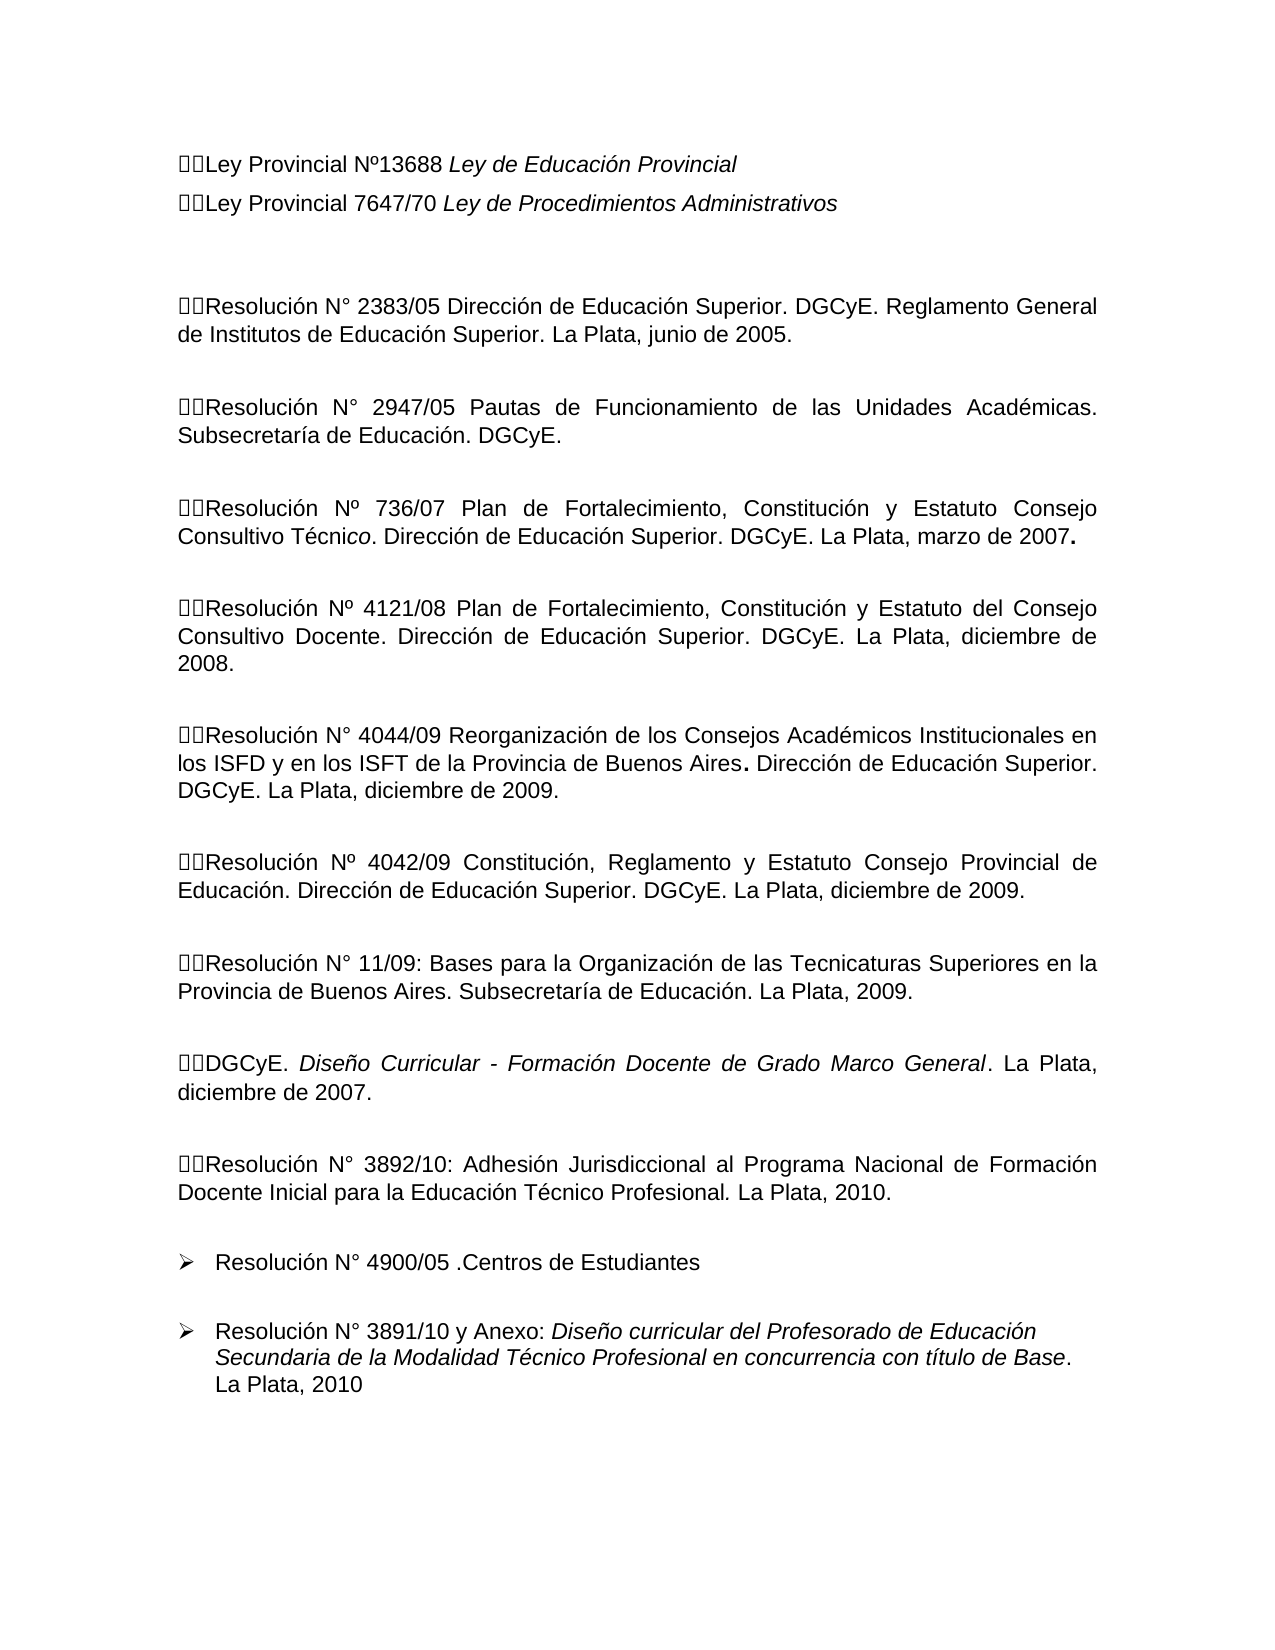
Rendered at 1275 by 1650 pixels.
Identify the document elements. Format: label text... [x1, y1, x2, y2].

text Resolución N° 2947/05 Pautas de Funcionamiento de las Unidades Académicas. Subsecretaría de Educación. DGCyE. [177, 391, 1098, 448]
text Resolución N° 11/09: Bases para la Organización de las Tecnicaturas Superiores en la Provincia de Buenos Aires. Subsecretaría de Educación. La Plata, 2009. [177, 947, 1098, 1004]
text Resolución Nº 4042/09 Constitución, Reglamento y Estatuto Consejo Provincial de Educación. Dirección de Educación Superior. DGCyE. La Plata, diciembre de 2009. [177, 846, 1098, 904]
text Resolución N° 2383/05 Dirección de Educación Superior. DGCyE. Reglamento General de Institutos de Educación Superior. La Plata, junio de 2005. [177, 290, 1098, 348]
text Resolución N° 3892/10: Adhesión Jurisdiccional al Programa Nacional de Formación Docente Inicial para la Educación Técnico Profesional. La Plata, 2010. [177, 1148, 1098, 1206]
list Resolución N° 3891/10 y Anexo: Diseño curricular del Profesorado de Educación Secundaria de la Modalidad Técnico Profesional en concurrencia con título de Base. La Plata, 2010 [177, 1318, 1098, 1397]
text Ley Provincial 7647/70 Ley de Procedimientos Administrativos [177, 187, 1098, 218]
text DGCyE. Diseño Curricular - Formación Docente de Grado Marco General. La Plata, diciembre de 2007. [177, 1047, 1098, 1105]
list Resolución N° 4900/05 .Centros de Estudiantes [177, 1248, 1098, 1275]
text Resolución N° 4044/09 Reorganización de los Consejos Académicos Institucionales en los ISFD y en los ISFT de la Provincia de Buenos Aires. Dirección de Educación Superior. DGCyE. La Plata, diciembre de 2009. [177, 719, 1098, 803]
text Resolución Nº 736/07 Plan de Fortalecimiento, Constitución y Estatuto Consejo Consultivo Técnico. Dirección de Educación Superior. DGCyE. La Plata, marzo de 2007. [177, 491, 1098, 549]
text Ley Provincial Nº13688 Ley de Educación Provincial [177, 148, 1098, 179]
text Resolución Nº 4121/08 Plan de Fortalecimiento, Constitución y Estatuto del Consejo Consultivo Docente. Dirección de Educación Superior. DGCyE. La Plata, diciembre de 2008. [177, 592, 1098, 676]
